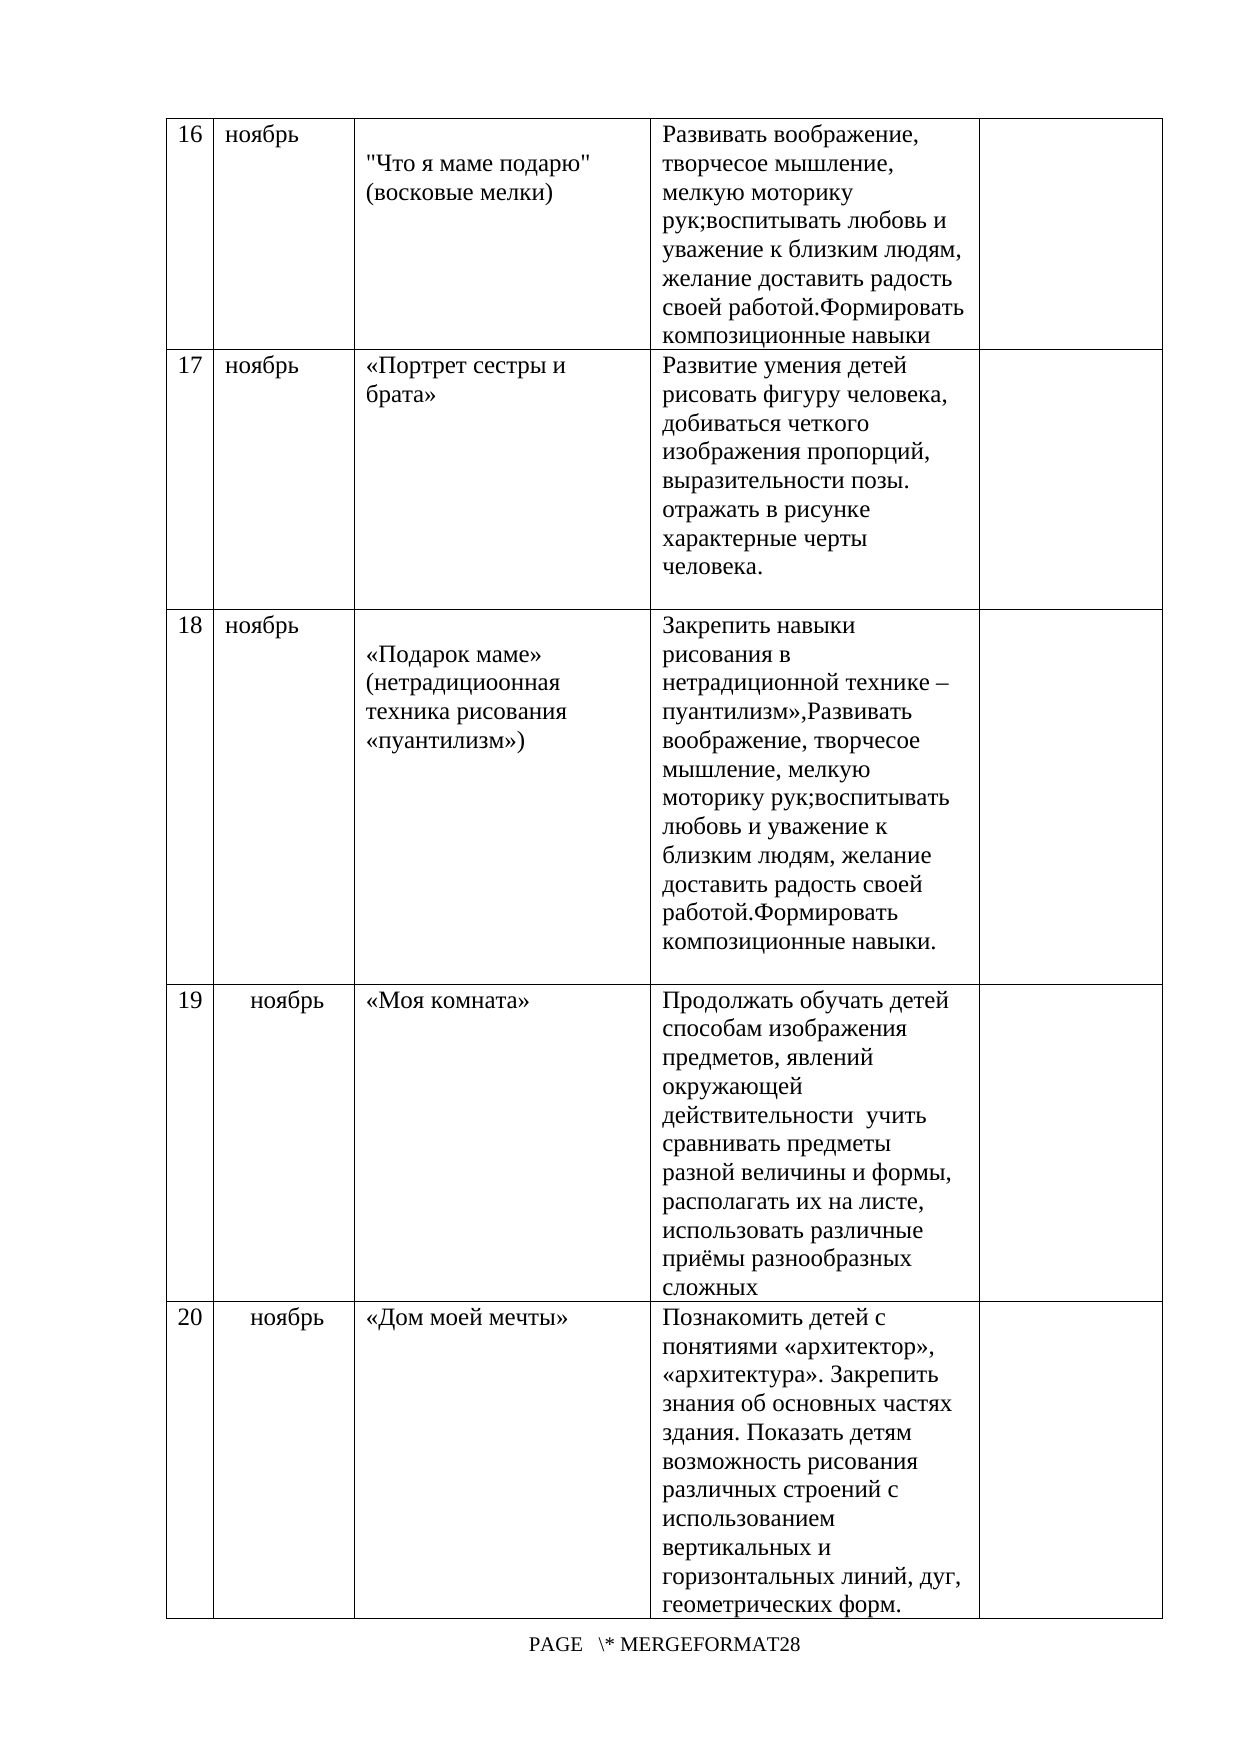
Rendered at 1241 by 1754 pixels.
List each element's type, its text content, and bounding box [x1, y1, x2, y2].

table_cell [980, 119, 1162, 349]
table_cell "Что я маме подарю" (восковые мелки) [355, 119, 650, 349]
table_cell 18 [167, 610, 213, 984]
table_cell Развивать воображение, творчесое мышление, мелкую моторику рук;воспитывать любовь и уважение к близким людям, желание доставить радость своей работой.Формировать композиционные навыки [651, 119, 979, 349]
table_cell «Дом моей мечты» [355, 1302, 650, 1618]
table_cell «Портрет сестры и брата» [355, 350, 650, 609]
table_cell 16 [167, 119, 213, 349]
table_cell ноябрь [214, 610, 354, 984]
table_cell «Моя комната» [355, 985, 650, 1301]
table_cell 20 [167, 1302, 213, 1618]
table_cell ноябрь [214, 985, 354, 1301]
table_cell «Подарок маме» (нетрадициоонная техника рисования «пуантилизм») [355, 610, 650, 984]
table_cell [980, 1302, 1162, 1618]
table_cell 17 [167, 350, 213, 609]
table_cell ноябрь [214, 350, 354, 609]
table_cell [980, 350, 1162, 609]
table_cell 19 [167, 985, 213, 1301]
table_cell [980, 610, 1162, 984]
table_cell Продолжать обучать детей способам изображения предметов, явлений окружающей действительности учить сравнивать предметы разной величины и формы, располагать их на листе, использовать различные приёмы разнообразных сложных [651, 985, 979, 1301]
table_cell Развитие умения детей рисовать фигуру человека, добиваться четкого изображения пропорций, выразительности позы. отражать в рисунке характерные черты человека. [651, 350, 979, 609]
table_cell Закрепить навыки рисования в нетрадиционной технике – пуантилизм»,Развивать воображение, творчесое мышление, мелкую моторику рук;воспитывать любовь и уважение к близким людям, желание доставить радость своей работой.Формировать композиционные навыки. [651, 610, 979, 984]
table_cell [651, 1302, 979, 1618]
table_cell [980, 985, 1162, 1301]
table_cell ноябрь [214, 119, 354, 349]
table_cell ноябрь [214, 1302, 354, 1618]
